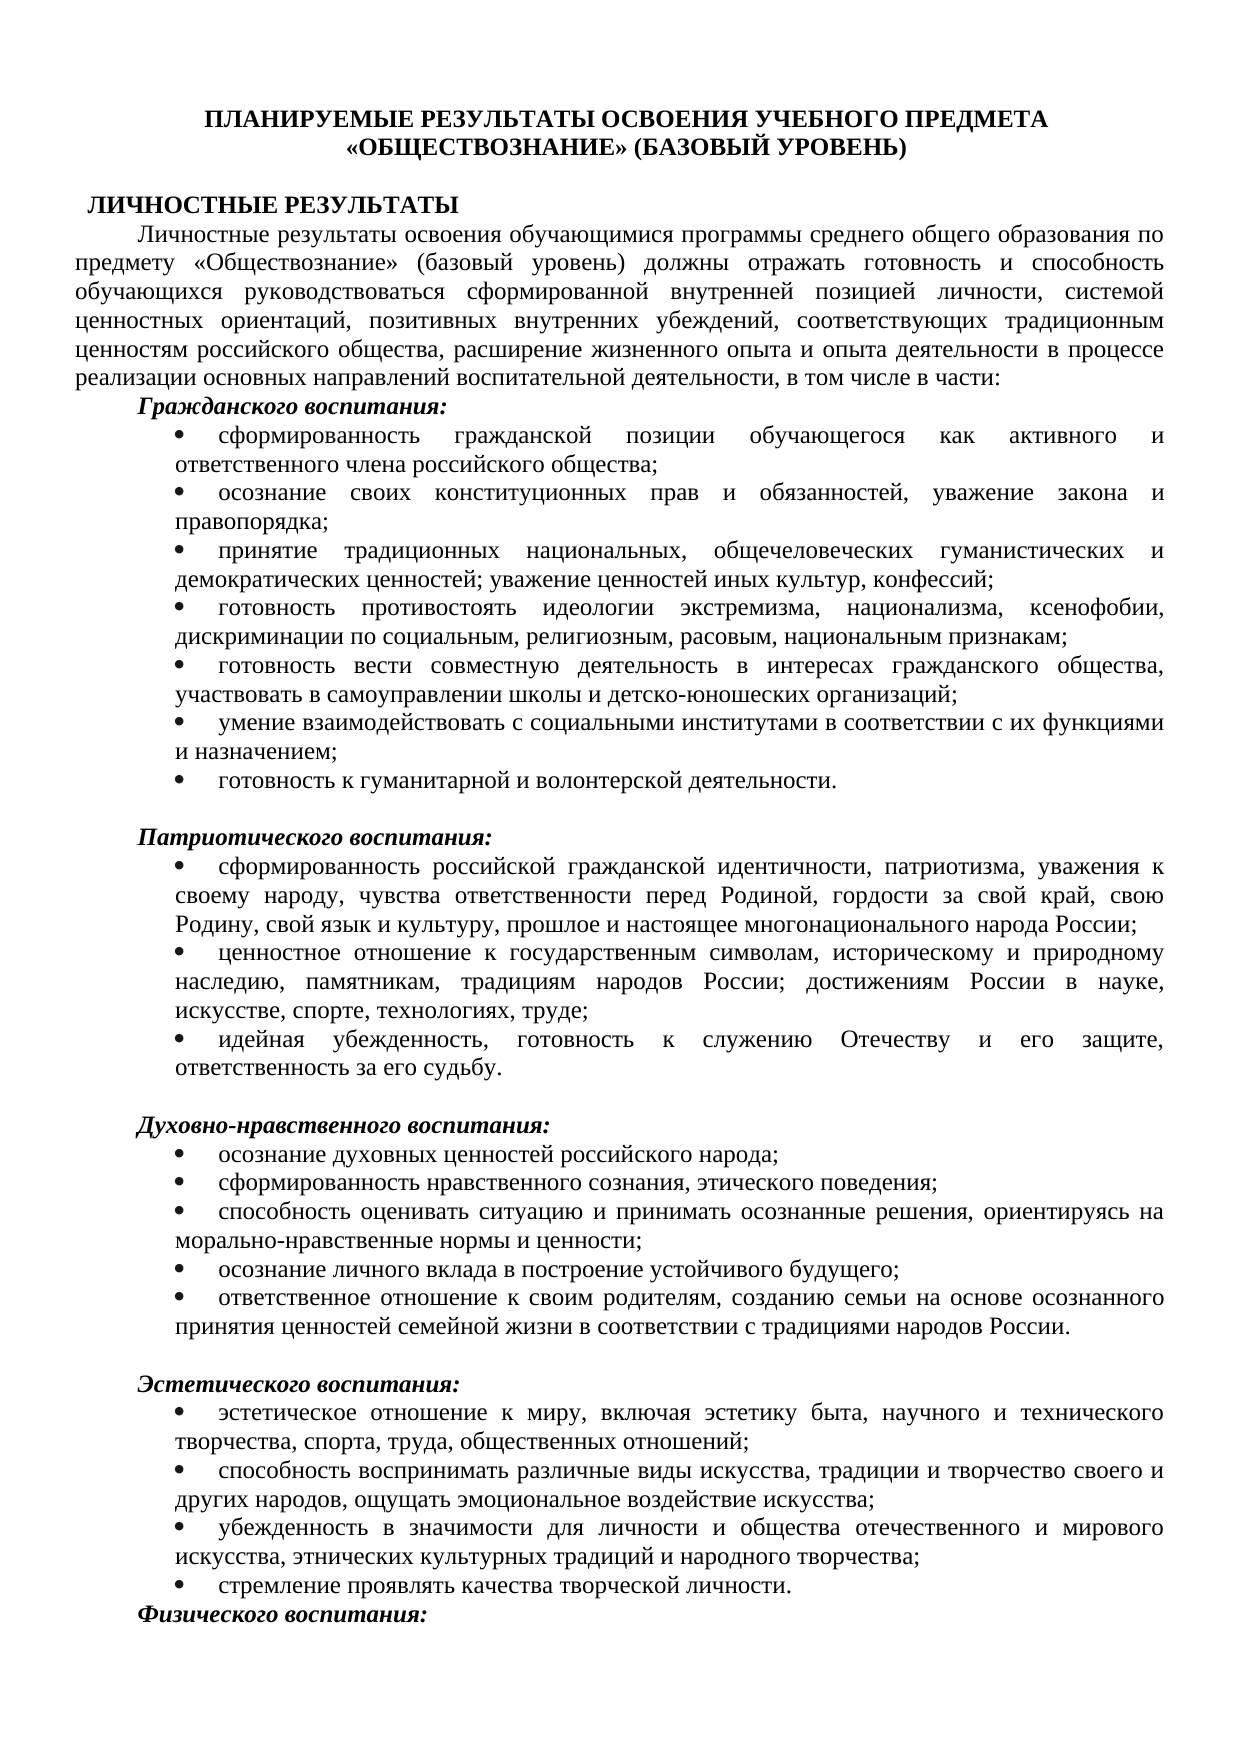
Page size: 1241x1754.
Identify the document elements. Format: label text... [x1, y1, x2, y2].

text  осознание своих конституционных прав и обязанностей, уважение закона и правопорядка; [175, 477, 1165, 535]
text ПЛАНИРУЕМЫЕ РЕЗУЛЬТАТЫ ОСВОЕНИЯ УЧЕБНОГО ПРЕДМЕТА «ОБЩЕСТВОЗНАНИЕ» (БАЗОВЫЙ УРОВЕНЬ) [87, 104, 1165, 161]
text  ценностное отношение к государственным символам, историческому и природному наследию, памятникам, традициям народов России; достижениям России в науке, искусстве, спорте, технологиях, труде; [175, 937, 1165, 1024]
text  способность оценивать ситуацию и принимать осознанные решения, ориентируясь на морально-нравственные нормы и ценности; [175, 1196, 1165, 1254]
text Эстетического воспитания: [75, 1369, 1165, 1397]
text  умение взаимодействовать с социальными институтами в соответствии с их функциями и назначением; [175, 707, 1165, 765]
text  идейная убежденность, готовность к служению Отечеству и его защите, ответственность за его судьбу. [175, 1024, 1165, 1081]
text  готовность вести совместную деятельность в интересах гражданского общества, участвовать в самоуправлении школы и детско-юношеских организаций; [175, 650, 1165, 707]
text  способность воспринимать различные виды искусства, традиции и творчество своего и других народов, ощущать эмоциональное воздействие искусства; [175, 1455, 1165, 1512]
text  сформированность гражданской позиции обучающегося как активного и ответственного члена российского общества; [175, 420, 1165, 477]
text  сформированность нравственного сознания, этического поведения; [175, 1167, 1165, 1196]
text Патриотического воспитания: [75, 822, 1165, 851]
text Личностные результаты освоения обучающимися программы среднего общего образования по предмету «Обществознание» (базовый уровень) должны отражать готовность и способность обучающихся руководствоваться сформированной внутренней позицией личности, системой ценностных ориентаций, позитивных внутренних убеждений, соответствующих традиционным ценностям российского общества, расширение жизненного опыта и опыта деятельности в процессе реализации основных направлений воспитательной деятельности, в том числе в части: [75, 219, 1165, 391]
text  осознание личного вклада в построение устойчивого будущего; [175, 1254, 1165, 1282]
text  ответственное отношение к своим родителям, созданию семьи на основе осознанного принятия ценностей семейной жизни в соответствии с традициями народов России. [175, 1282, 1165, 1340]
text Гражданского воспитания: [75, 391, 1165, 420]
text  стремление проявлять качества творческой личности. [175, 1570, 1165, 1599]
text Духовно-нравственного воспитания: [75, 1110, 1165, 1139]
text  убежденность в значимости для личности и общества отечественного и мирового искусства, этнических культурных традиций и народного творчества; [175, 1512, 1165, 1570]
text  сформированность российской гражданской идентичности, патриотизма, уважения к своему народу, чувства ответственности перед Родиной, гордости за свой край, свою Родину, свой язык и культуру, прошлое и настоящее многонационального народа России; [175, 851, 1165, 937]
text ЛИЧНОСТНЫЕ РЕЗУЛЬТАТЫ [87, 190, 1165, 219]
text  готовность к гуманитарной и волонтерской деятельности. [175, 765, 1165, 794]
text  эстетическое отношение к миру, включая эстетику быта, научного и технического творчества, спорта, труда, общественных отношений; [175, 1397, 1165, 1455]
text  готовность противостоять идеологии экстремизма, национализма, ксенофобии, дискриминации по социальным, религиозным, расовым, национальным признакам; [175, 592, 1165, 650]
text  осознание духовных ценностей российского народа; [175, 1139, 1165, 1167]
text  принятие традиционных национальных, общечеловеческих гуманистических и демократических ценностей; уважение ценностей иных культур, конфессий; [175, 535, 1165, 592]
text Физического воспитания: [75, 1599, 1165, 1627]
